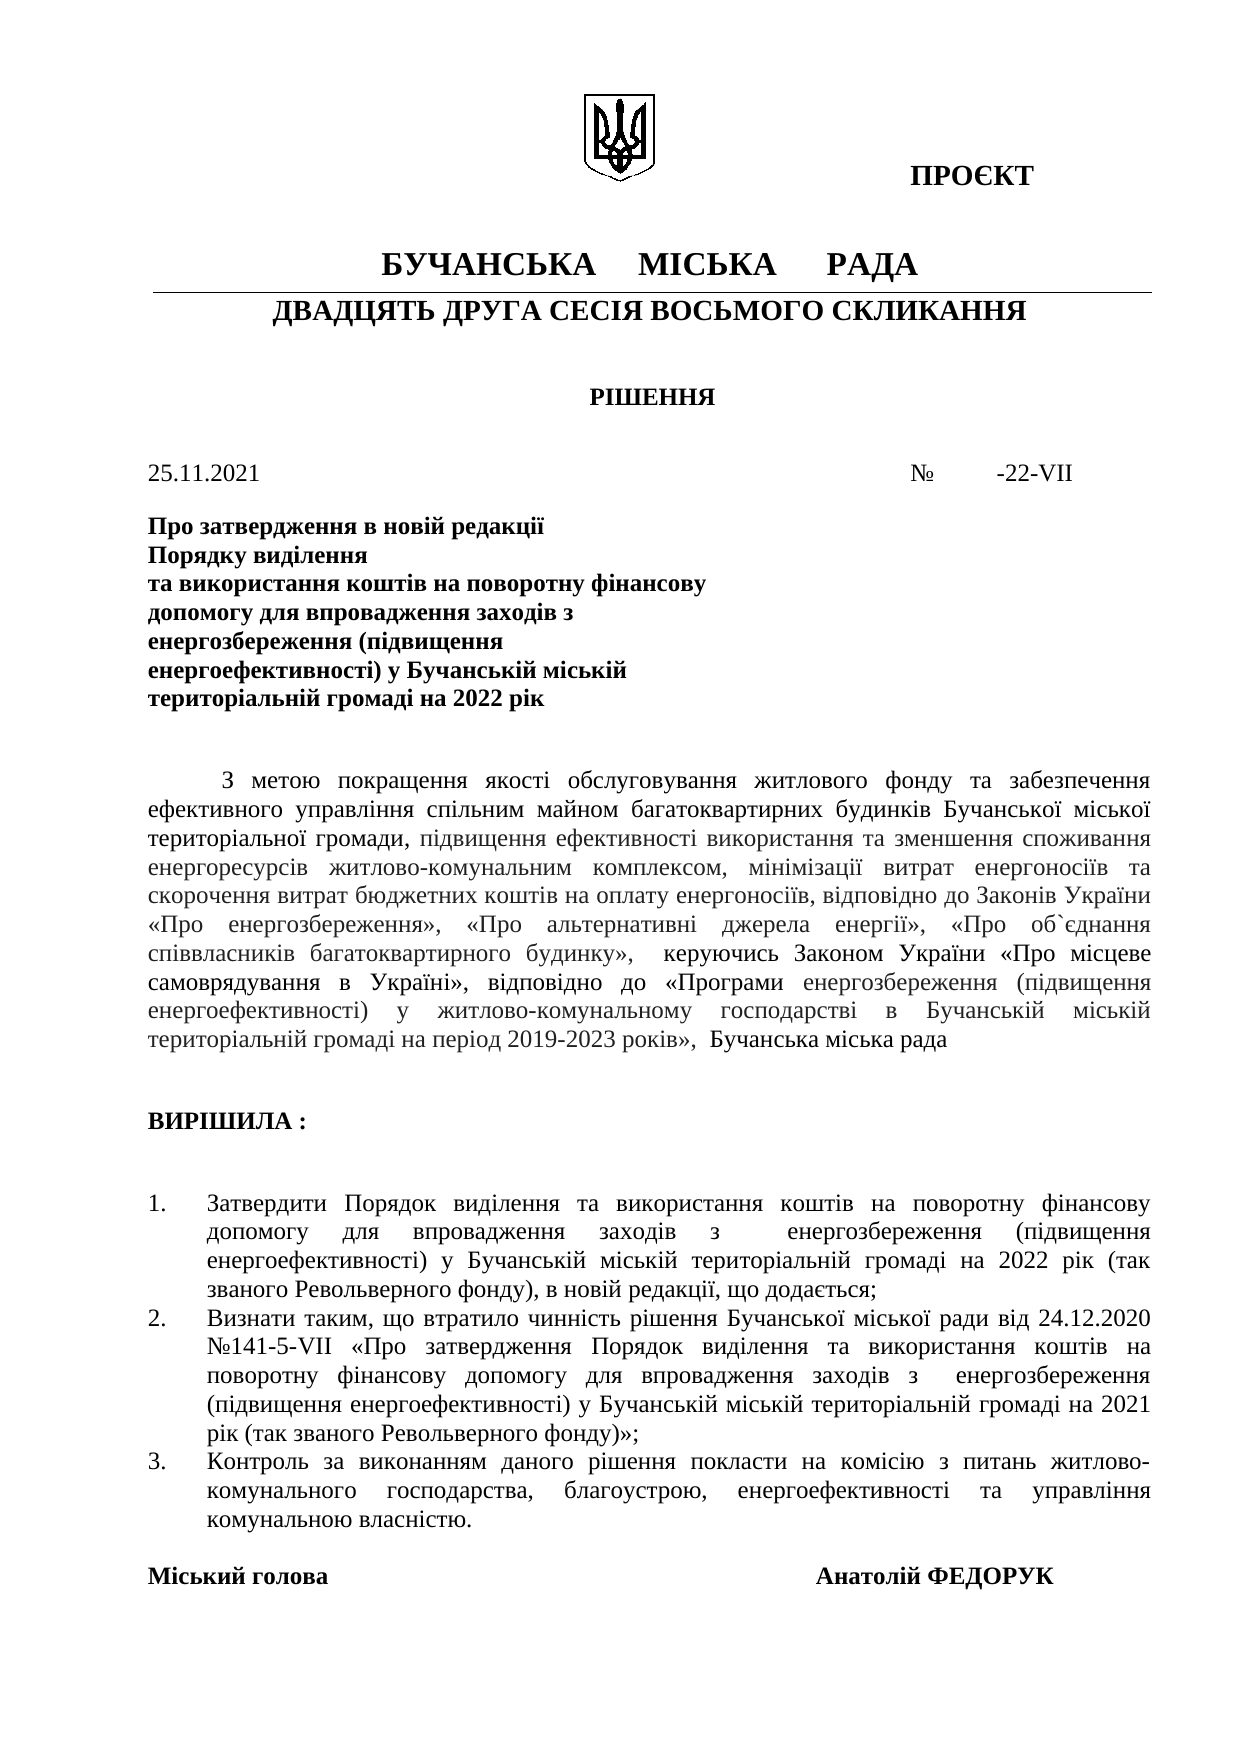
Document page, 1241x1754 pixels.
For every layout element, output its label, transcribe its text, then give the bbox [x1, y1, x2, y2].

subtitle Про затвердження в новій редакції [148, 511, 1152, 540]
subtitle Порядку виділення [148, 540, 1152, 568]
subtitle З метою покращення якості обслуговування житлового фонду та забезпечення ефективного управління спільним майном багатоквартирних будинків Бучанської міської територіальної громади, підвищення ефективності використання та зменшення споживання енергоресурсів житлово-комунальним комплексом, мінімізації витрат енергоносіїв та скорочення витрат бюджетних коштів на оплату енергоносіїв, відповідно до Законів України «Про енергозбереження», «Про альтернативні джерела енергії», «Про об`єднання співвласників багатоквартирного будинку», керуючись Законом України «Про місцеве самоврядування в Україні», відповідно до «Програми енергозбереження (підвищення енергоефективності) у житлово-комунальному господарстві в Бучанській міській територіальній громаді на період 2019-2023 років», Бучанська міська рада [148, 765, 1152, 1053]
subtitle Затвердити Порядок виділення та використання коштів на поворотну фінансову допомогу для впровадження заходів з енергозбереження (підвищення енергоефективності) у Бучанській міській територіальній громаді на 2022 рік (так званого Револьверного фонду), в новій редакції, що додається; [148, 1188, 1152, 1303]
subtitle допомогу для впровадження заходів з [148, 597, 1152, 626]
subtitle територіальній громаді на 2022 рік [148, 683, 1152, 712]
subtitle БУЧАНСЬКА МІСЬКА РАДА [148, 245, 1152, 283]
subtitle та використання коштів на поворотну фінансову [148, 568, 1152, 597]
subtitle енергозбереження (підвищення [148, 626, 1152, 655]
subtitle енергоефективності) у Бучанській міській [148, 655, 1152, 683]
list Визнати таким, що втратило чинність рішення Бучанської міської ради від 24.12.2020 №141-5-VII «Про затвердження Порядок виділення та використання коштів на поворотну фінансову допомогу для впровадження заходів з енергозбереження (підвищення енергоефективності) у Бучанській міській територіальній громаді на 2021 рік (так званого Револьверного фонду)»; [148, 1303, 1152, 1446]
subtitle 25.11.2021 № -22-VII [148, 458, 1152, 487]
list Контроль за виконанням даного рішення покласти на комісію з питань житлово-комунального господарства, благоустрою, енергоефективності та управління комунальною власністю. [148, 1446, 1152, 1533]
subtitle ВИРІШИЛА : [148, 1106, 1152, 1134]
text ДВАДЦЯТЬ ДРУГА СЕСІЯ ВОСЬМОГО СКЛИКАННЯ [148, 293, 1152, 327]
subtitle ПРОЄКТ [148, 88, 1152, 192]
subtitle Міський голова Анатолій ФЕДОРУК [148, 1561, 1152, 1648]
subtitle РІШЕННЯ [153, 382, 1152, 410]
